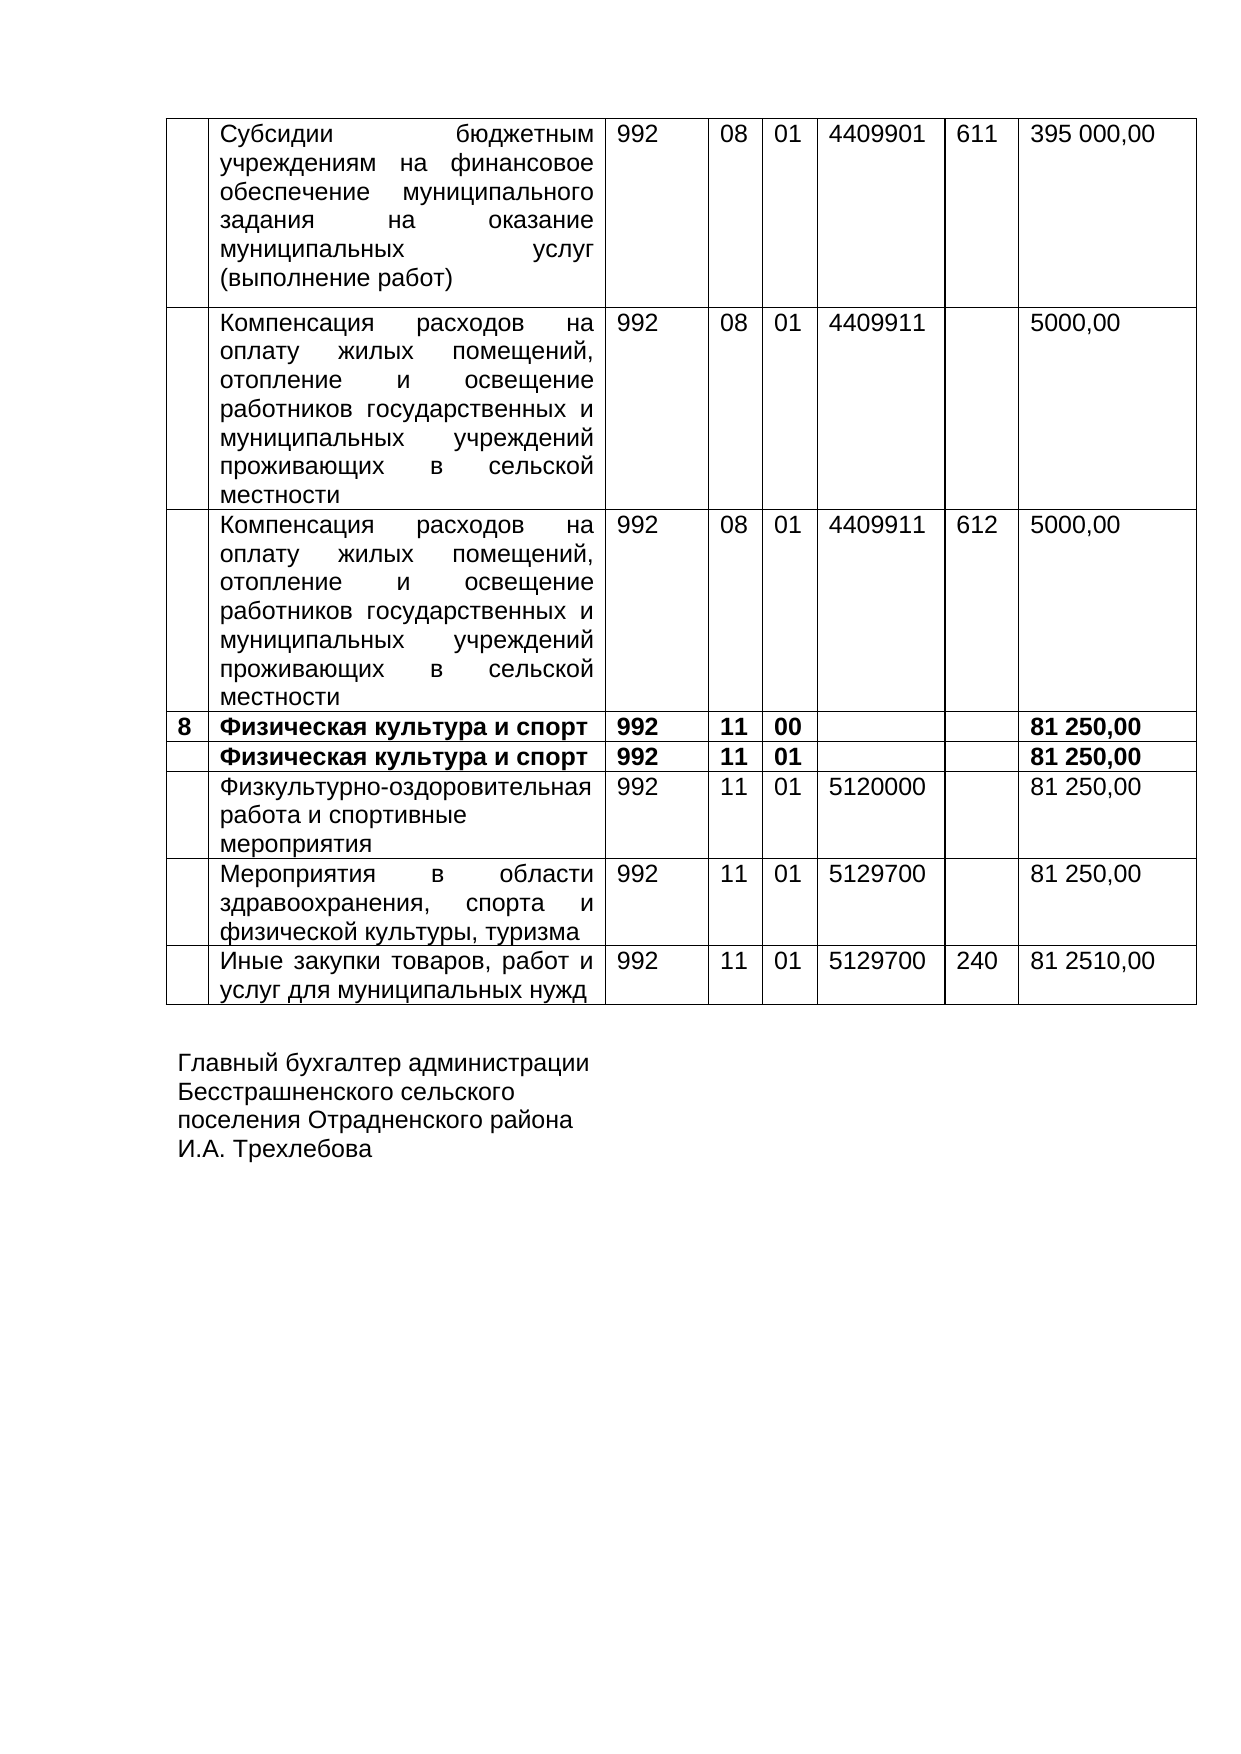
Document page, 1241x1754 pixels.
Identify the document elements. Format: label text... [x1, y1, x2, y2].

table_cell 992 [606, 946, 708, 1004]
table_cell 01 [763, 308, 817, 509]
table_cell 992 [606, 119, 708, 307]
table_cell Мероприятия в области здравоохранения, спорта и физической культуры, туризма [209, 859, 605, 945]
table_cell 11 [709, 772, 762, 858]
table_cell [167, 742, 208, 771]
table_cell 11 [709, 742, 762, 771]
table_cell 4409901 [818, 119, 944, 307]
table_cell 992 [606, 712, 708, 741]
table_cell 5120000 [818, 772, 944, 858]
table_cell Физическая культура и спорт [209, 712, 605, 741]
table_cell [946, 742, 1018, 771]
table_cell Физкультурно-оздоровительная работа и спортивные мероприятия [209, 772, 605, 858]
table_cell 4409911 [818, 308, 944, 509]
text Главный бухгалтер администрации [177, 1048, 1181, 1077]
table_cell [946, 859, 1018, 945]
table_cell 4409911 [818, 510, 944, 711]
table_cell 81 2510,00 [1019, 946, 1196, 1004]
table_cell 81 250,00 [1019, 712, 1196, 741]
table_cell [167, 119, 208, 307]
table_cell 81 250,00 [1019, 859, 1196, 945]
table_cell [167, 859, 208, 945]
table_cell [946, 308, 1018, 509]
table_cell 5129700 [818, 859, 944, 945]
table_cell 08 [709, 308, 762, 509]
table_cell 240 [946, 946, 1018, 1004]
table_cell 01 [763, 742, 817, 771]
table_cell 01 [763, 946, 817, 1004]
table_cell 01 [763, 772, 817, 858]
table_cell 01 [763, 119, 817, 307]
table_cell Иные закупки товаров, работ и услуг для муниципальных нужд [209, 946, 605, 1004]
table_cell 612 [946, 510, 1018, 711]
table_cell 81 250,00 [1019, 742, 1196, 771]
table_cell [167, 510, 208, 711]
table_cell 992 [606, 510, 708, 711]
table_cell Компенсация расходов на оплату жилых помещений, отопление и освещение работников государственных и муниципальных учреждений проживающих в сельской местности [209, 510, 605, 711]
table_cell [818, 742, 944, 771]
table_cell 08 [709, 119, 762, 307]
table_cell 611 [946, 119, 1018, 307]
text Бесстрашненского сельского [177, 1077, 1181, 1106]
table_cell 01 [763, 510, 817, 711]
table_cell 08 [709, 510, 762, 711]
table_cell 992 [606, 859, 708, 945]
table_cell Физическая культура и спорт [209, 742, 605, 771]
table_cell [946, 772, 1018, 858]
table_cell 00 [763, 712, 817, 741]
table_cell [167, 308, 208, 509]
table_cell 992 [606, 308, 708, 509]
table_cell [946, 712, 1018, 741]
table_cell 5000,00 [1019, 308, 1196, 509]
table_cell Субсидии бюджетным учреждениям на финансовое обеспечение муниципального задания на оказание муниципальных услуг (выполнение работ) [209, 119, 605, 307]
table_cell Компенсация расходов на оплату жилых помещений, отопление и освещение работников государственных и муниципальных учреждений проживающих в сельской местности [209, 308, 605, 509]
table_cell 395 000,00 [1019, 119, 1196, 307]
text поселения Отрадненского района [177, 1106, 1181, 1134]
table_cell 992 [606, 772, 708, 858]
table_cell 81 250,00 [1019, 772, 1196, 858]
table_cell 5000,00 [1019, 510, 1196, 711]
table_cell 5129700 [818, 946, 944, 1004]
table_cell 11 [709, 859, 762, 945]
table_cell [167, 772, 208, 858]
table_cell [818, 712, 944, 741]
table_cell 11 [709, 712, 762, 741]
text И.А. Трехлебова [177, 1134, 1181, 1163]
table_cell [167, 946, 208, 1004]
table_cell 11 [709, 946, 762, 1004]
table_cell 8 [167, 712, 208, 741]
table_cell 01 [763, 859, 817, 945]
table_cell 992 [606, 742, 708, 771]
